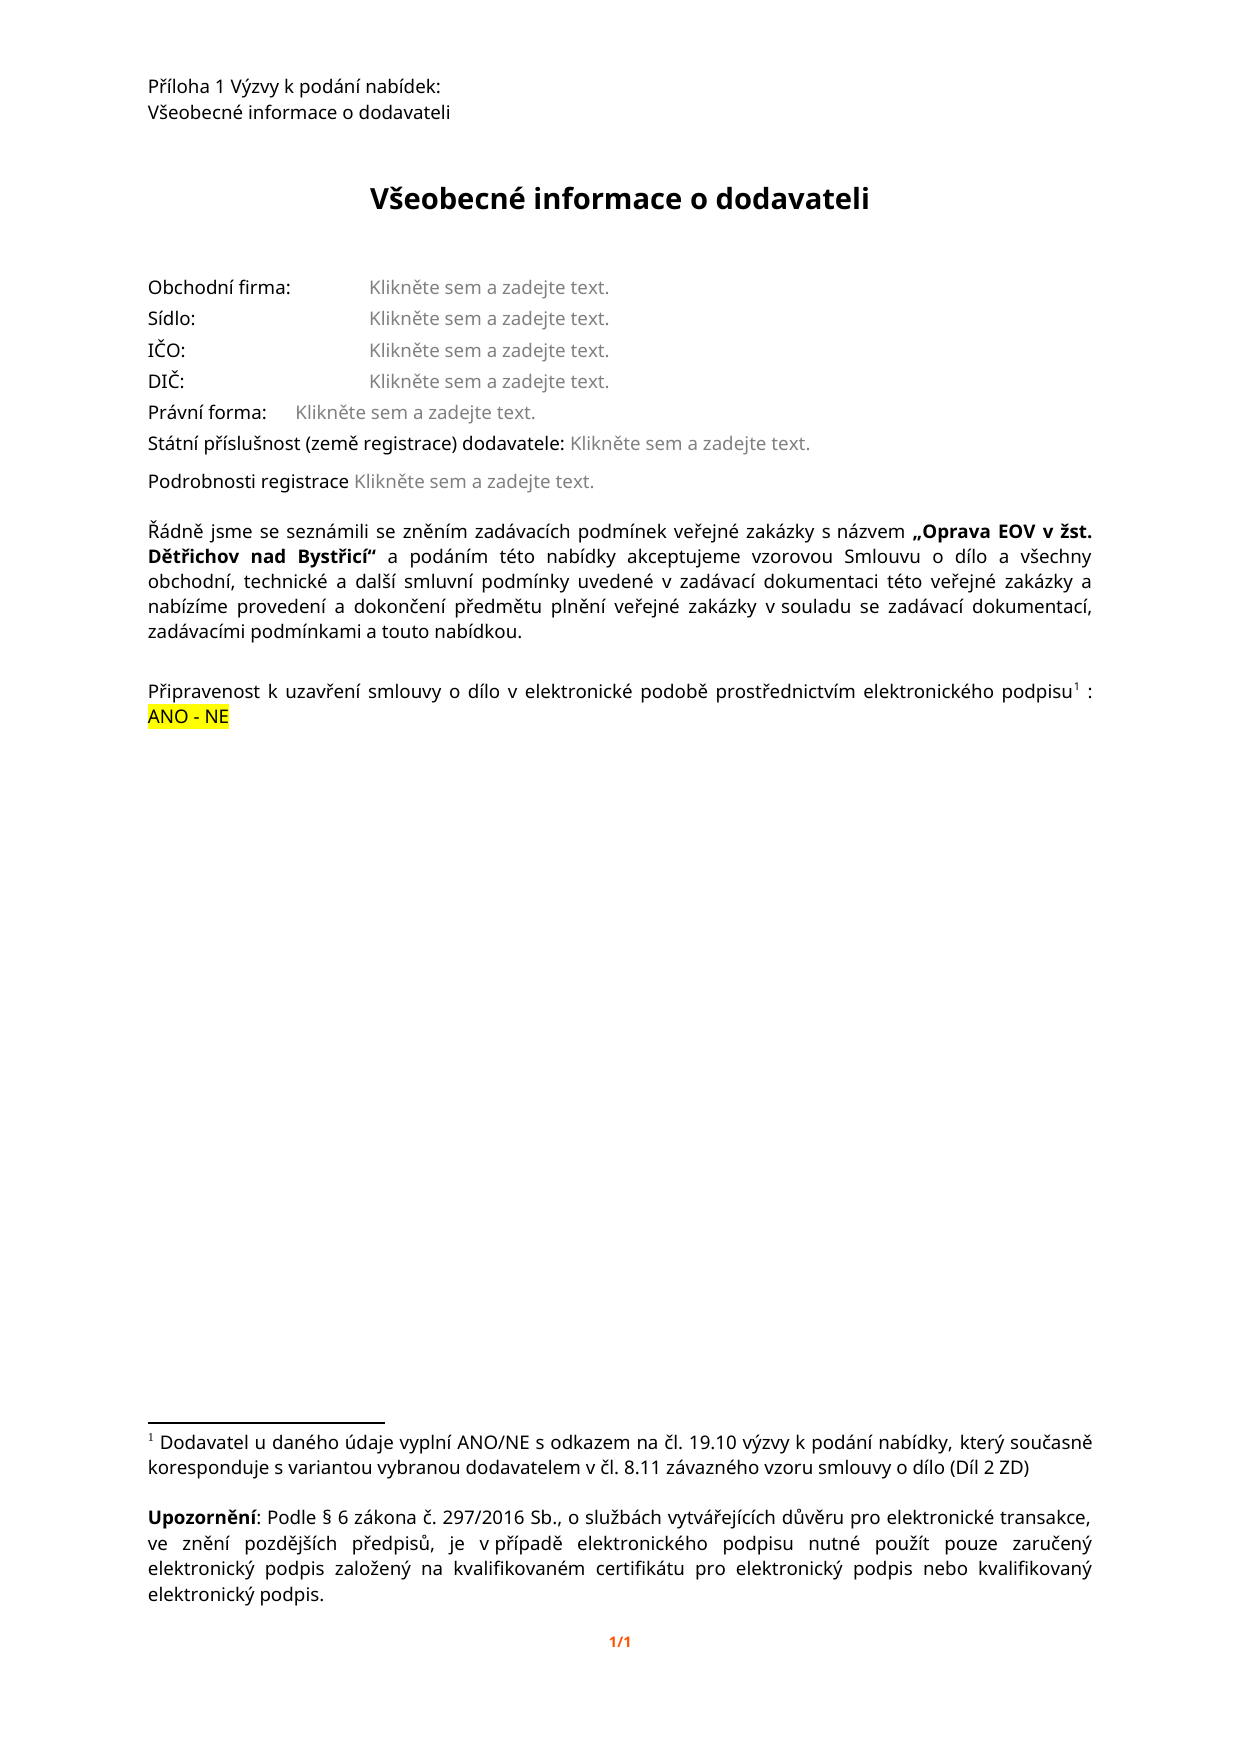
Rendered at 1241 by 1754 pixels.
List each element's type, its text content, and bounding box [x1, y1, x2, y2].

text Podrobnosti registrace [148, 468, 1093, 493]
text DIČ: [148, 368, 1093, 393]
text Připravenost k uzavření smlouvy o dílo v elektronické podobě prostřednictvím elektronického podpisu1 : [148, 678, 1093, 729]
text Státní příslušnost (země registrace) dodavatele: [148, 431, 1093, 456]
text Sídlo: [148, 306, 1093, 331]
text Obchodní firma: [148, 274, 1093, 299]
text Právní forma: [148, 399, 1093, 424]
title Všeobecné informace o dodavateli [148, 178, 1093, 218]
text Řádně jsme se seznámili se zněním zadávacích podmínek veřejné zakázky s názvem „Oprava EOV v žst. Dětřichov nad Bystřicí“ a podáním této nabídky akceptujeme vzorovou Smlouvu o dílo a všechny obchodní, technické a další smluvní podmínky uvedené v zadávací dokumentaci této veřejné zakázky a nabízíme provedení a dokončení předmětu plnění veřejné zakázky v souladu se zadávací dokumentací, zadávacími podmínkami a touto nabídkou. [148, 518, 1093, 643]
text IČO: [148, 337, 1093, 362]
